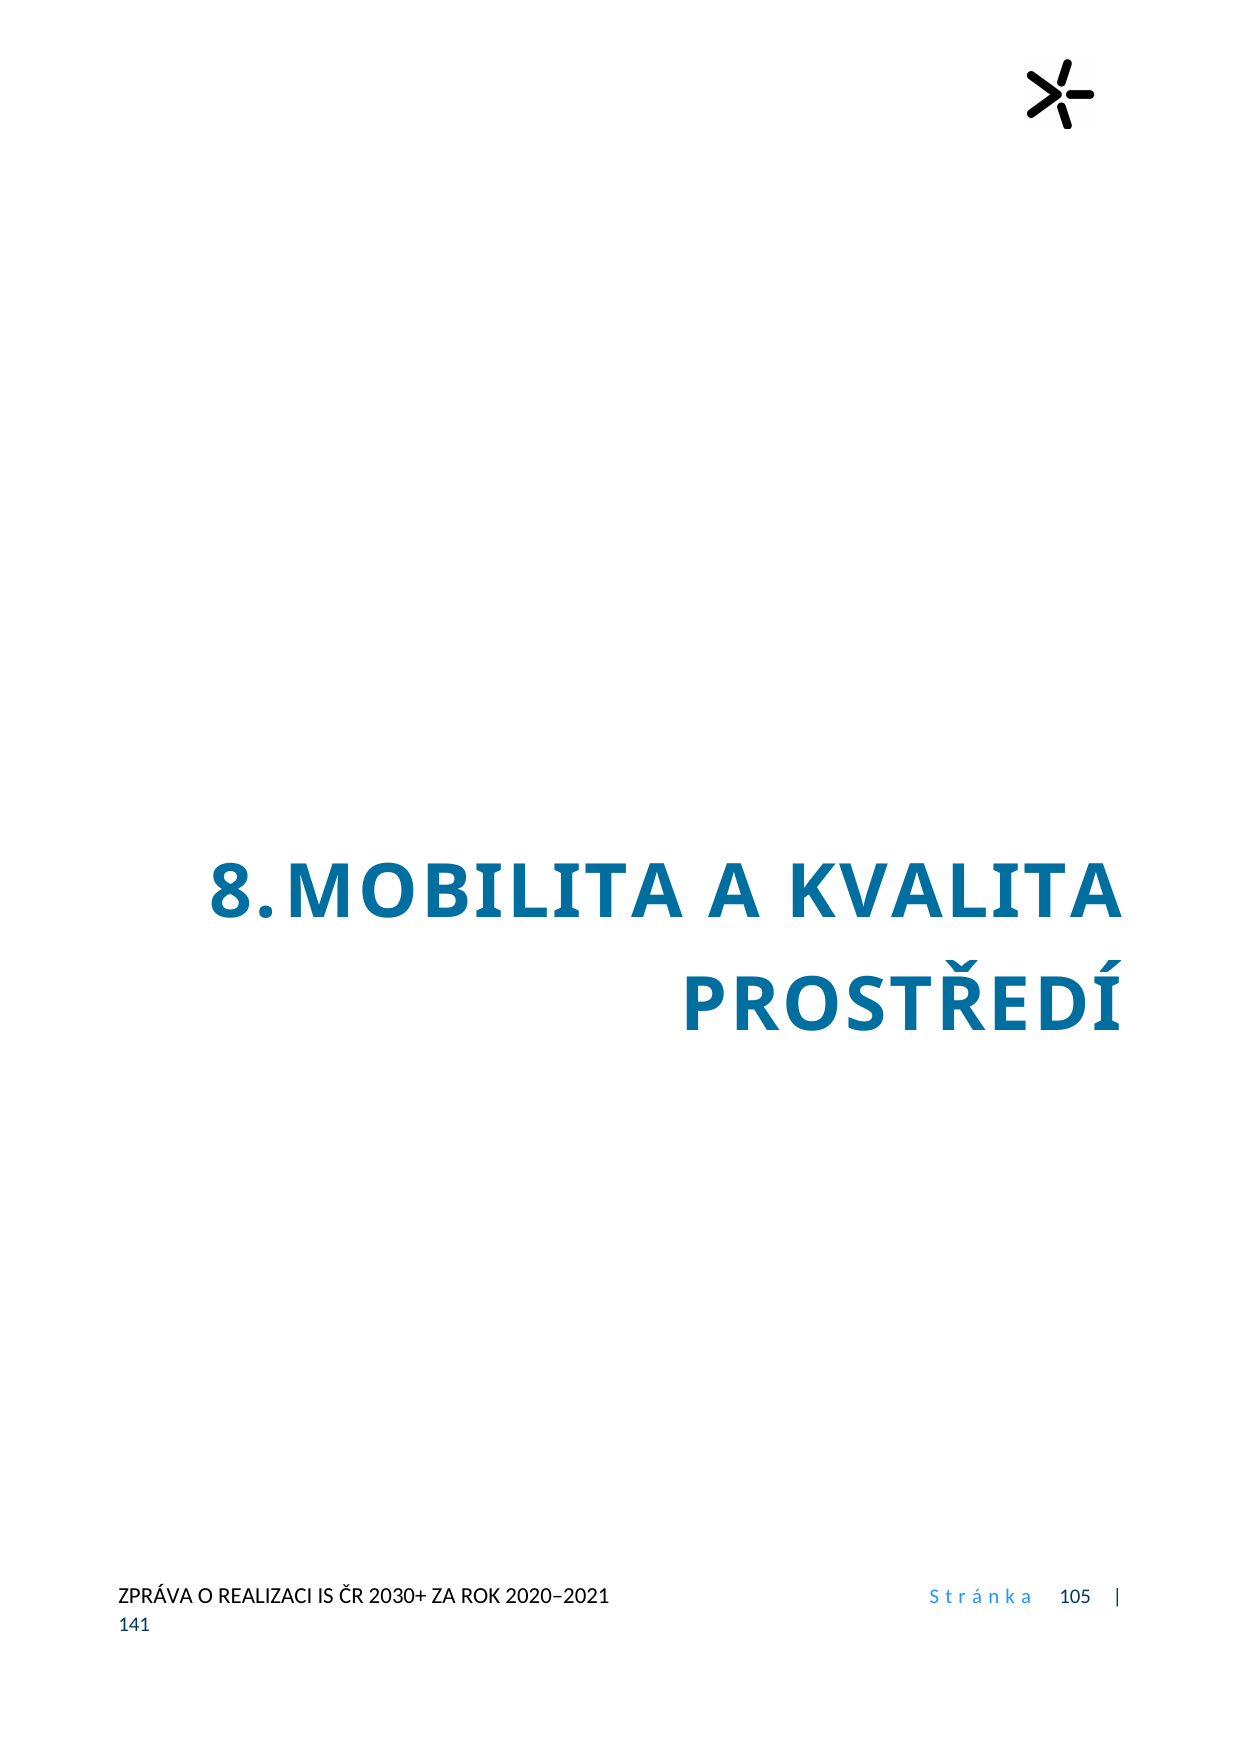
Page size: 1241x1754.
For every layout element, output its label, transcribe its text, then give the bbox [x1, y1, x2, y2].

subtitle MOBILITA A KVALITA PROSTŘEDÍ [156, 837, 1122, 1052]
picture [1021, 57, 1099, 129]
